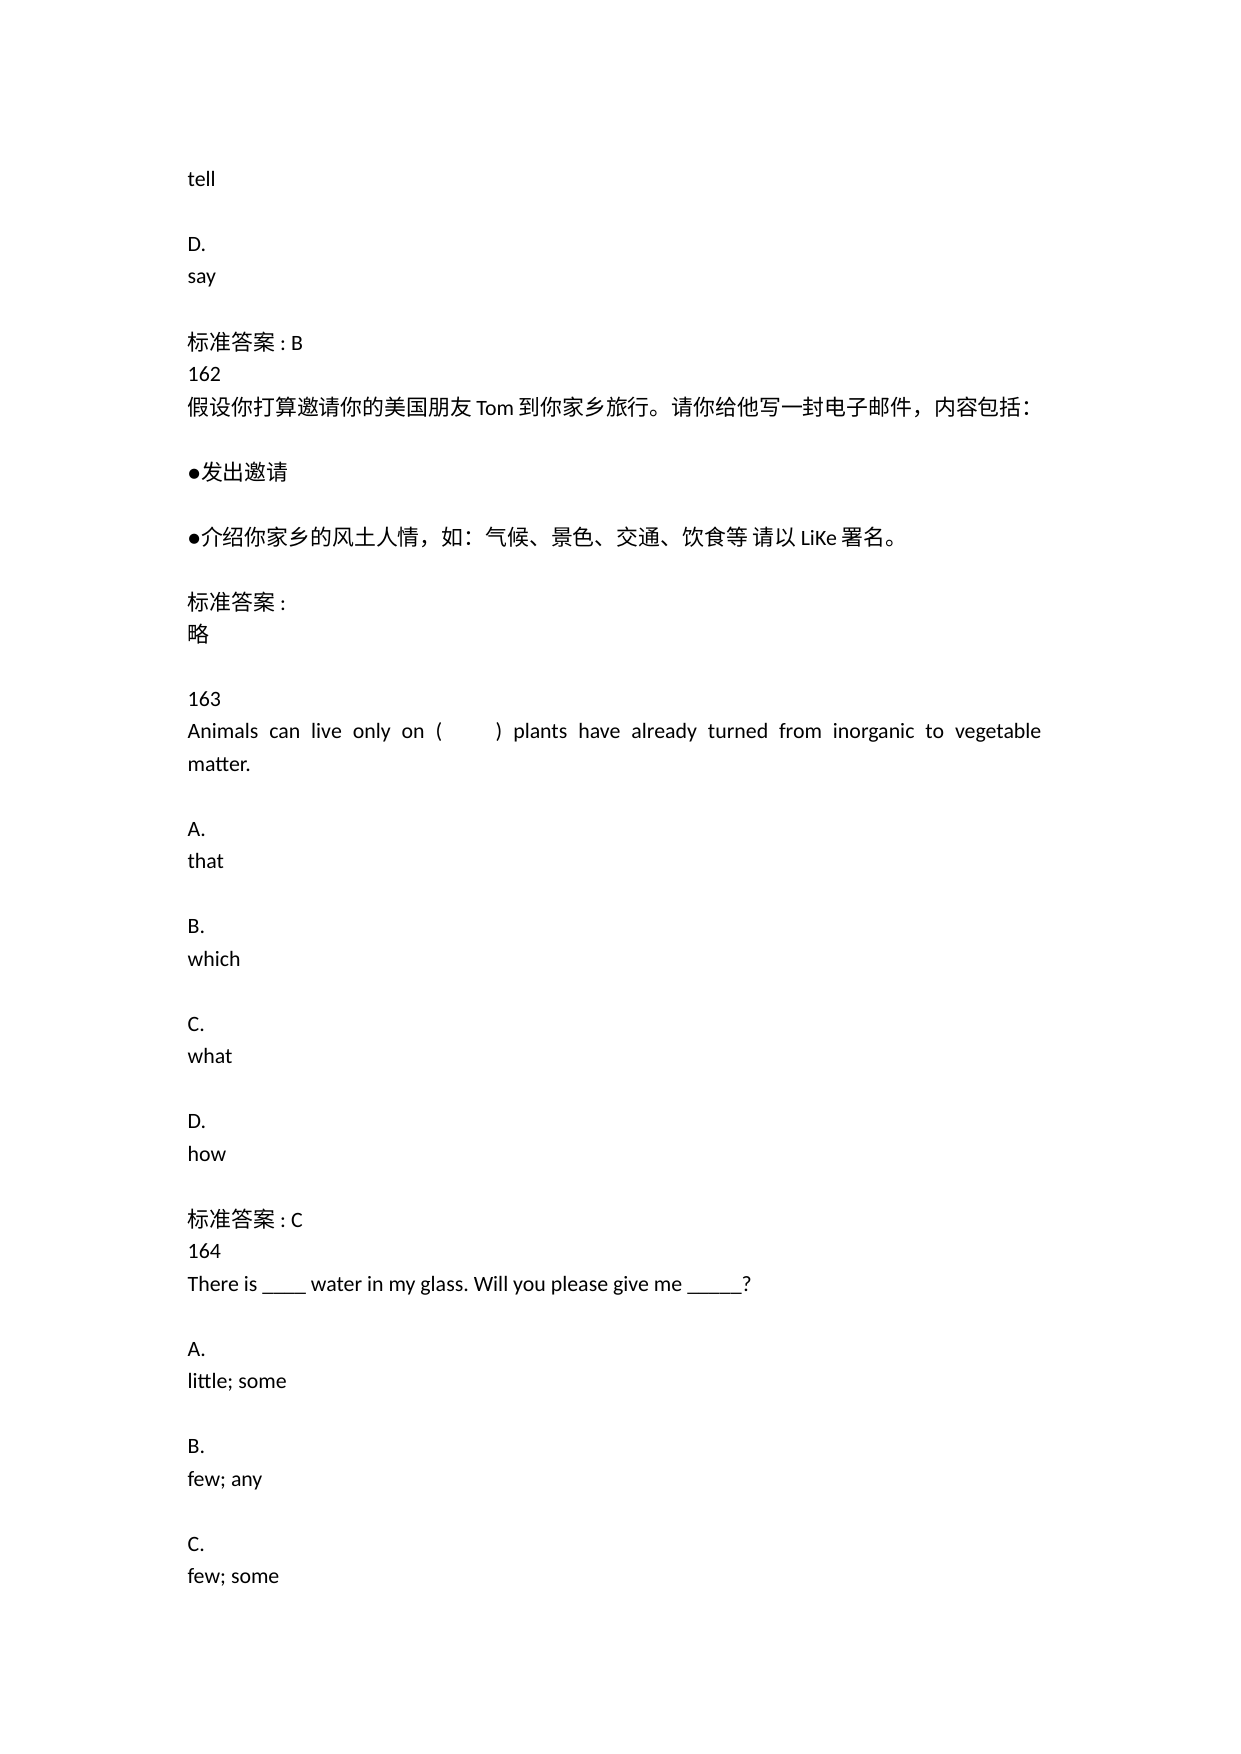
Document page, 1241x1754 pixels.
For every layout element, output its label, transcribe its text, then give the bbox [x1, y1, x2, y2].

text 标准答案 : [187, 584, 1053, 617]
text 标准答案 : B [187, 324, 1053, 357]
text B. [187, 909, 1053, 942]
text C. [187, 1527, 1053, 1559]
text 假设你打算邀请你的美国朋友Tom到你家乡旅行。请你给他写一封电子邮件，内容包括： [187, 389, 1053, 422]
text few; some [187, 1559, 1053, 1592]
text how [187, 1137, 1053, 1169]
text say [187, 259, 1053, 292]
text D. [187, 227, 1053, 259]
text few; any [187, 1462, 1053, 1494]
text tell [187, 162, 1053, 194]
text 164 [187, 1234, 1053, 1267]
text 163 [187, 682, 1053, 714]
text 162 [187, 357, 1053, 389]
text B. [187, 1429, 1053, 1462]
text that [187, 844, 1053, 877]
text what [187, 1039, 1053, 1072]
text which [187, 942, 1053, 974]
text C. [187, 1007, 1053, 1039]
text D. [187, 1104, 1053, 1137]
text 略 [187, 617, 1053, 649]
text 标准答案 : C [187, 1202, 1053, 1234]
text A. [187, 812, 1053, 844]
text ●发出邀请 [187, 454, 1053, 487]
text A. [187, 1332, 1053, 1364]
text Animals can live only on ( ) plants have already turned from inorganic to vegetable matter. [187, 714, 1053, 779]
text little; some [187, 1364, 1053, 1397]
text ●介绍你家乡的风土人情，如：气候、景色、交通、饮食等 请以LiKe署名。 [187, 519, 1053, 552]
text There is ____ water in my glass. Will you please give me _____? [187, 1267, 1053, 1299]
